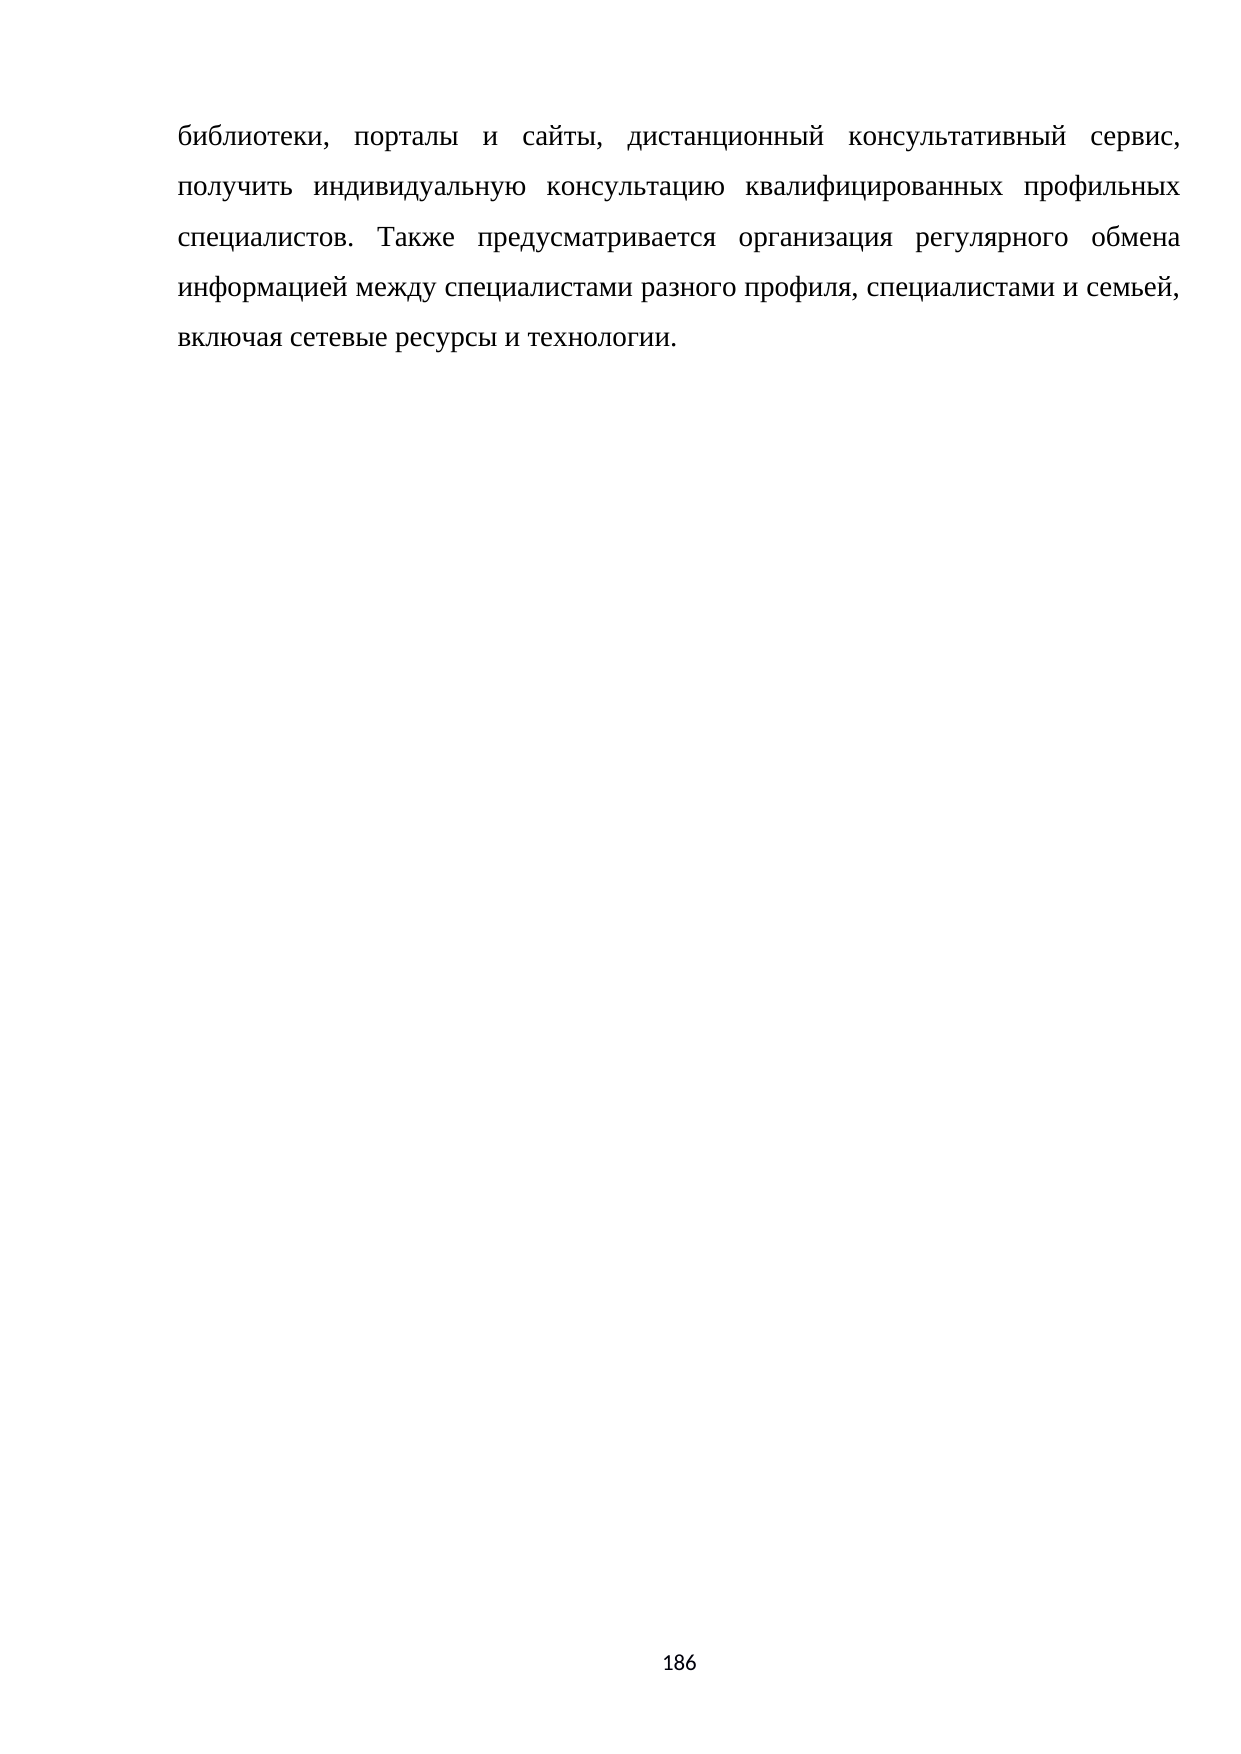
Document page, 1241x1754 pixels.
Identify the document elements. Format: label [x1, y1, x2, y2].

text [177, 118, 1181, 353]
